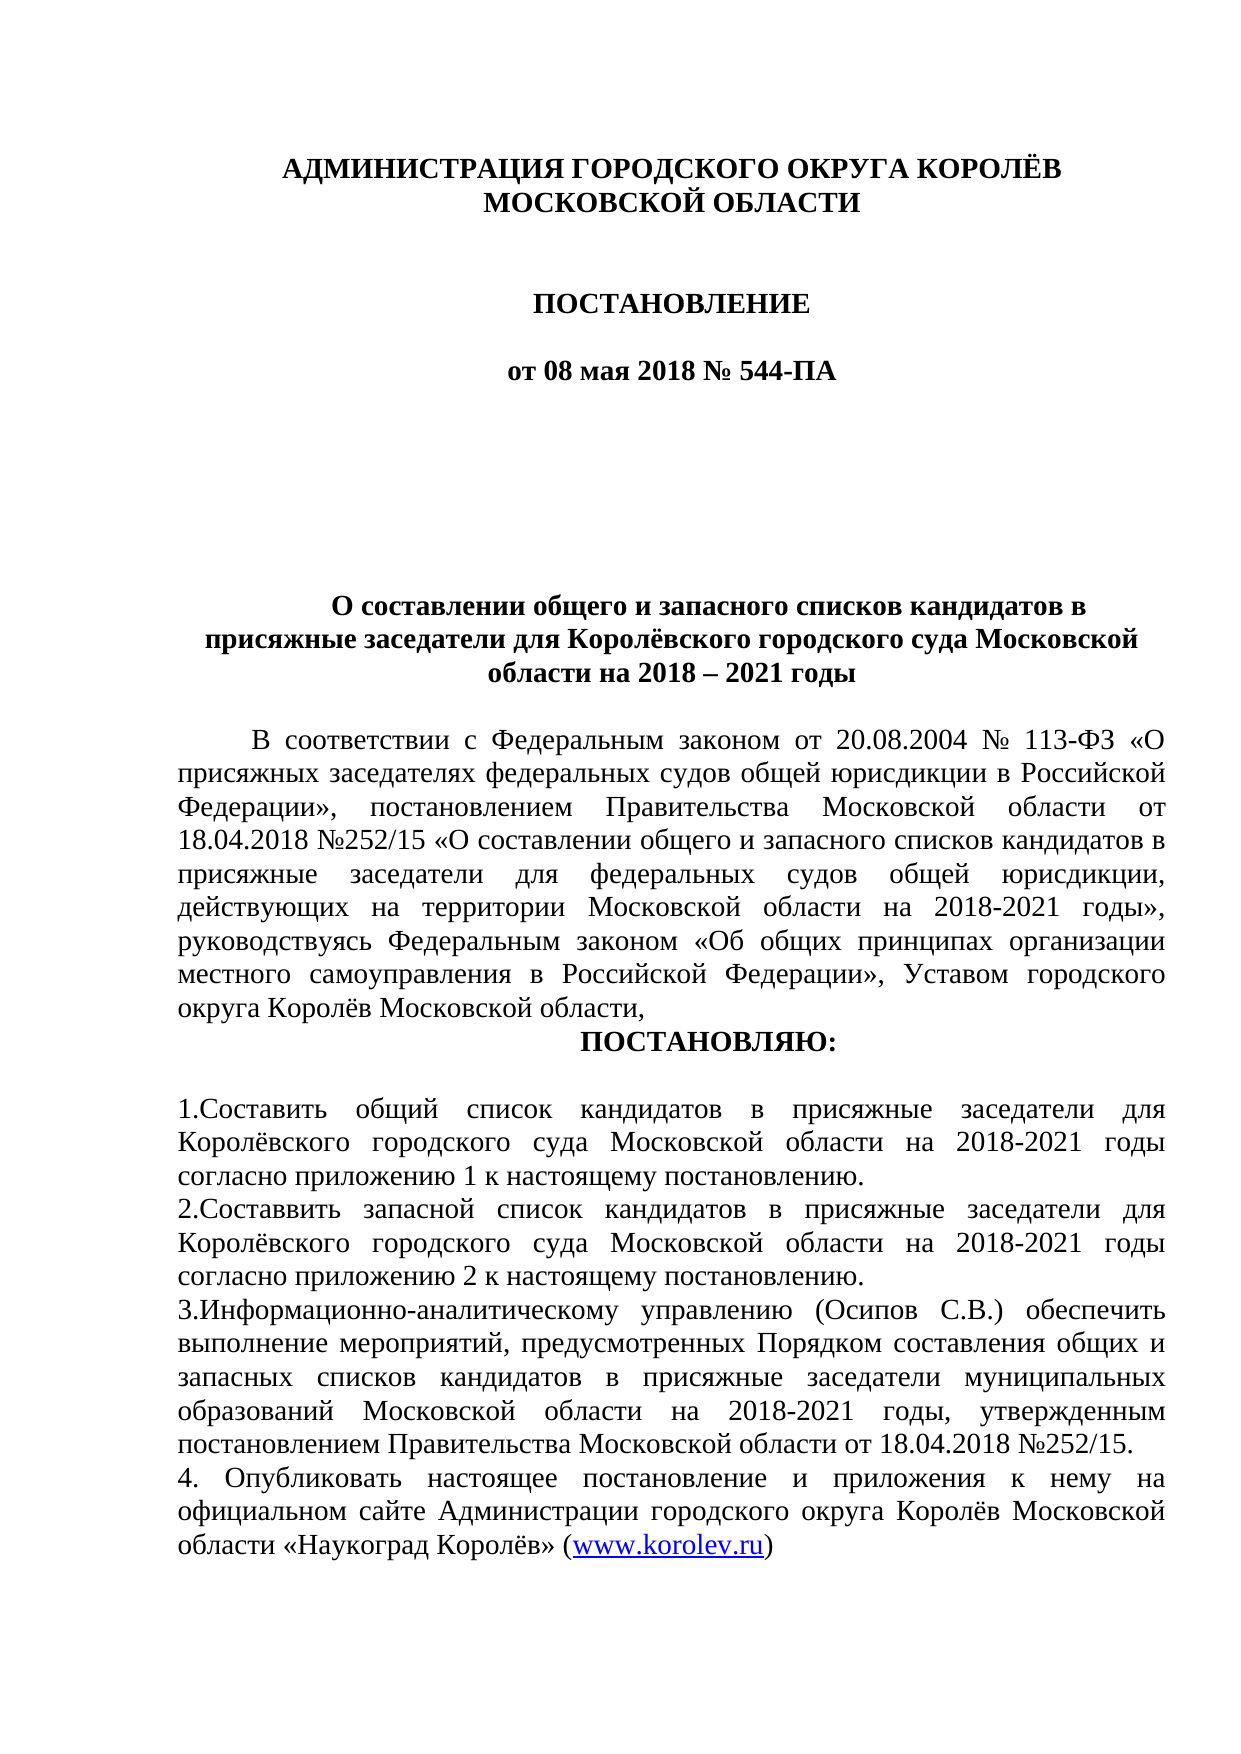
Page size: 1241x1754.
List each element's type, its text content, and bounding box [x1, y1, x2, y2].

text от 08 мая 2018 № 544-ПА [177, 353, 1166, 386]
text 4. Опубликовать настоящее постановление и приложения к нему на официальном сайте Администрации городского округа Королёв Московской области «Наукоград Королёв» (www.korolev.ru) [177, 1460, 1166, 1560]
text 2.Составвить запасной список кандидатов в присяжные заседатели для Королёвского городского суда Московской области на 2018-2021 годы согласно приложению 2 к настоящему постановлению. [177, 1191, 1166, 1292]
text АДМИНИСТРАЦИЯ ГОРОДСКОГО ОКРУГА КОРОЛЁВ [177, 152, 1166, 185]
text 3.Информационно-аналитическому управлению (Осипов С.В.) обеспечить выполнение мероприятий, предусмотренных Порядком составления общих и запасных списков кандидатов в присяжные заседатели муниципальных образований Московской области на 2018-2021 годы, утвержденным постановлением Правительства Московской области от 18.04.2018 №252/15. [177, 1292, 1166, 1460]
text О составлении общего и запасного списков кандидатов в присяжные заседатели для Королёвского городского суда Московской области на 2018 – 2021 годы [177, 588, 1166, 688]
text МОСКОВСКОЙ ОБЛАСТИ [177, 185, 1166, 219]
text 1.Составить общий список кандидатов в присяжные заседатели для Королёвского городского суда Московской области на 2018-2021 годы согласно приложению 1 к настоящему постановлению. [177, 1091, 1166, 1191]
text ПОСТАНОВЛЕНИЕ [177, 286, 1166, 319]
text В соответствии с Федеральным законом от 20.08.2004 № 113-ФЗ «О присяжных заседателях федеральных судов общей юрисдикции в Российской Федерации», постановлением Правительства Московской области от 18.04.2018 №252/15 «О составлении общего и запасного списков кандидатов в присяжные заседатели для федеральных судов общей юрисдикции, действующих на территории Московской области на 2018-2021 годы», руководствуясь Федеральным законом «Об общих принципах организации местного самоуправления в Российской Федерации», Уставом городского округа Королёв Московской области, [177, 722, 1166, 1024]
text ПОСТАНОВЛЯЮ: [177, 1024, 1166, 1057]
